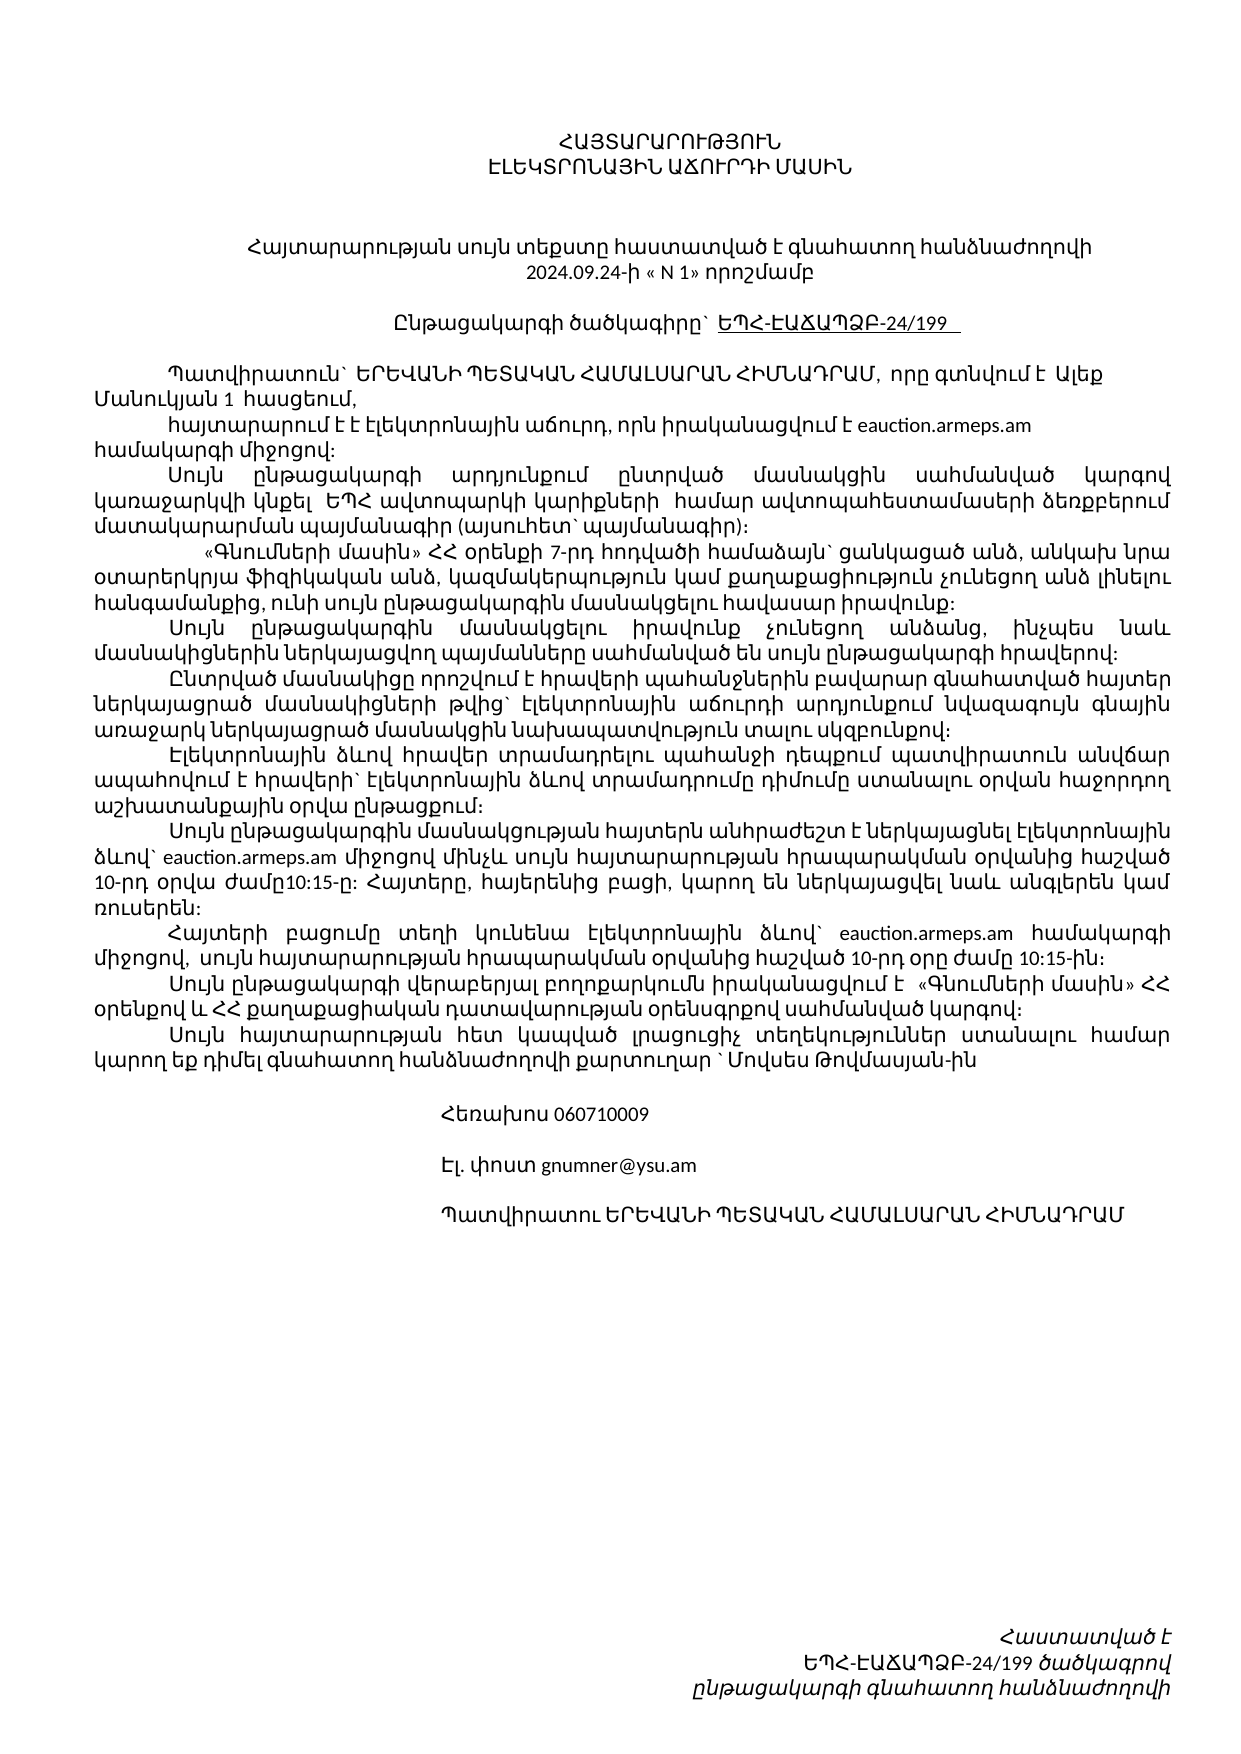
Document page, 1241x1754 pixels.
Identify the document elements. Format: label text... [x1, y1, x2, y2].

text Հայտերի բացումը տեղի կունենա էլեկտրոնային ձևով` eauction.armeps.am համակարգի միջոցով, սույն հայտարարության հրապարակման օրվանից հաշված 10-րդ օրը ժամը 10:15-ին։ [94, 920, 1171, 971]
text 2024.09.24 -ի « N 1» որոշմամբ [94, 259, 1171, 285]
text Սույն ընթացակարգին մասնակցելու իրավունք չունեցող անձանց, ինչպես նաև մասնակիցներին ներկայացվող պայմանները սահմանված են սույն ընթացակարգի հրավերով: [94, 615, 1171, 666]
text Պատվիրատու ԵՐԵՎԱՆԻ ՊԵՏԱԿԱՆ ՀԱՄԱԼՍԱՐԱՆ ՀԻՄՆԱԴՐԱՄ [94, 1203, 1171, 1228]
text Ընթացակարգի ծածկագիրը` ԵՊՀ-ԷԱՃԱՊՁԲ-24/199 [94, 310, 1171, 336]
text Հաստատված է [94, 1624, 1171, 1650]
text Ընտրված մասնակիցը որոշվում է հրավերի պահանջներին բավարար գնահատված հայտեր ներկայացրած մասնակիցների թվից` էլեկտրոնային աճուրդի արդյունքում նվազագույն գնային առաջարկ ներկայացրած մասնակցին նախապատվություն տալու սկզբունքով։ [94, 666, 1171, 742]
text ՀԱՅՏԱՐԱՐՈՒԹՅՈՒՆ [94, 129, 1171, 154]
text ԵՊՀ-ԷԱՃԱՊՁԲ-24/199 ծածկագրով [94, 1650, 1171, 1675]
text Սույն հայտարարության հետ կապված լրացուցիչ տեղեկություններ ստանալու համար կարող եք դիմել գնահատող հանձնաժողովի քարտուղար ` Մովսես Թովմասյան-ին [94, 1022, 1171, 1073]
text Հեռախոս 060710009 [94, 1101, 1171, 1126]
text Հայտարարության սույն տեքստը հաստատված է գնահատող հանձնաժողովի [94, 234, 1171, 259]
text ԷԼԵԿՏՐՈՆԱՅԻՆ ԱՃՈՒՐԴԻ ՄԱՍԻՆ [94, 154, 1171, 180]
text Էլեկտրոնային ձևով հրավեր տրամադրելու պահանջի դեպքում պատվիրատուն անվճար ապահովում է հրավերի` էլեկտրոնային ձևով տրամադրումը դիմումը ստանալու օրվան հաջորդող աշխատանքային օրվա ընթացքում։ [94, 742, 1171, 818]
text Պատվիրատուն` ԵՐԵՎԱՆԻ ՊԵՏԱԿԱՆ ՀԱՄԱԼՍԱՐԱՆ ՀԻՄՆԱԴՐԱՄ, որը գտնվում է Ալեք Մանուկյան 1 հասցեում, [94, 361, 1171, 412]
text Սույն ընթացակարգի վերաբերյալ բողոքարկումն իրականացվում է «Գնումների մասին» ՀՀ օրենքով և ՀՀ քաղաքացիական դատավարության օրենսգրքով սահմանված կարգով։ [94, 971, 1171, 1022]
text Սույն ընթացակարգին մասնակցության հայտերն անհրաժեշտ է ներկայացնել էլեկտրոնային ձևով` eauction.armeps.am միջոցով մինչև սույն հայտարարության հրապարակման օրվանից հաշված 10-րդ օրվա ժամը10:15-ը: Հայտերը, հայերենից բացի, կարող են ներկայացվել նաև անգլերեն կամ ռուսերեն: [94, 818, 1171, 920]
text Էլ. փոստ gnumner@ysu.am [94, 1152, 1171, 1177]
text Սույն ընթացակարգի արդյունքում ընտրված մասնակցին սահմանված կարգով կառաջարկվի կնքել ԵՊՀ ավտոպարկի կարիքների համար ավտոպահեստամասերի ձեռքբերում մատակարարման պայմանագիր (այսուհետ` պայմանագիր)։ [94, 463, 1171, 539]
text ընթացակարգի գնահատող հանձնաժողովի [94, 1675, 1171, 1701]
text «Գնումների մասին» ՀՀ օրենքի 7-րդ հոդվածի համաձայն` ցանկացած անձ, անկախ նրա օտարերկրյա ֆիզիկական անձ, կազմակերպություն կամ քաղաքացիություն չունեցող անձ լինելու հանգամանքից, ունի սույն ընթացակարգին մասնակցելու հավասար իրավունք: [94, 539, 1171, 615]
text հայտարարում է է էլեկտրոնային աճուրդ, որն իրականացվում է eauction.armeps.am համակարգի միջոցով: [94, 412, 1171, 463]
